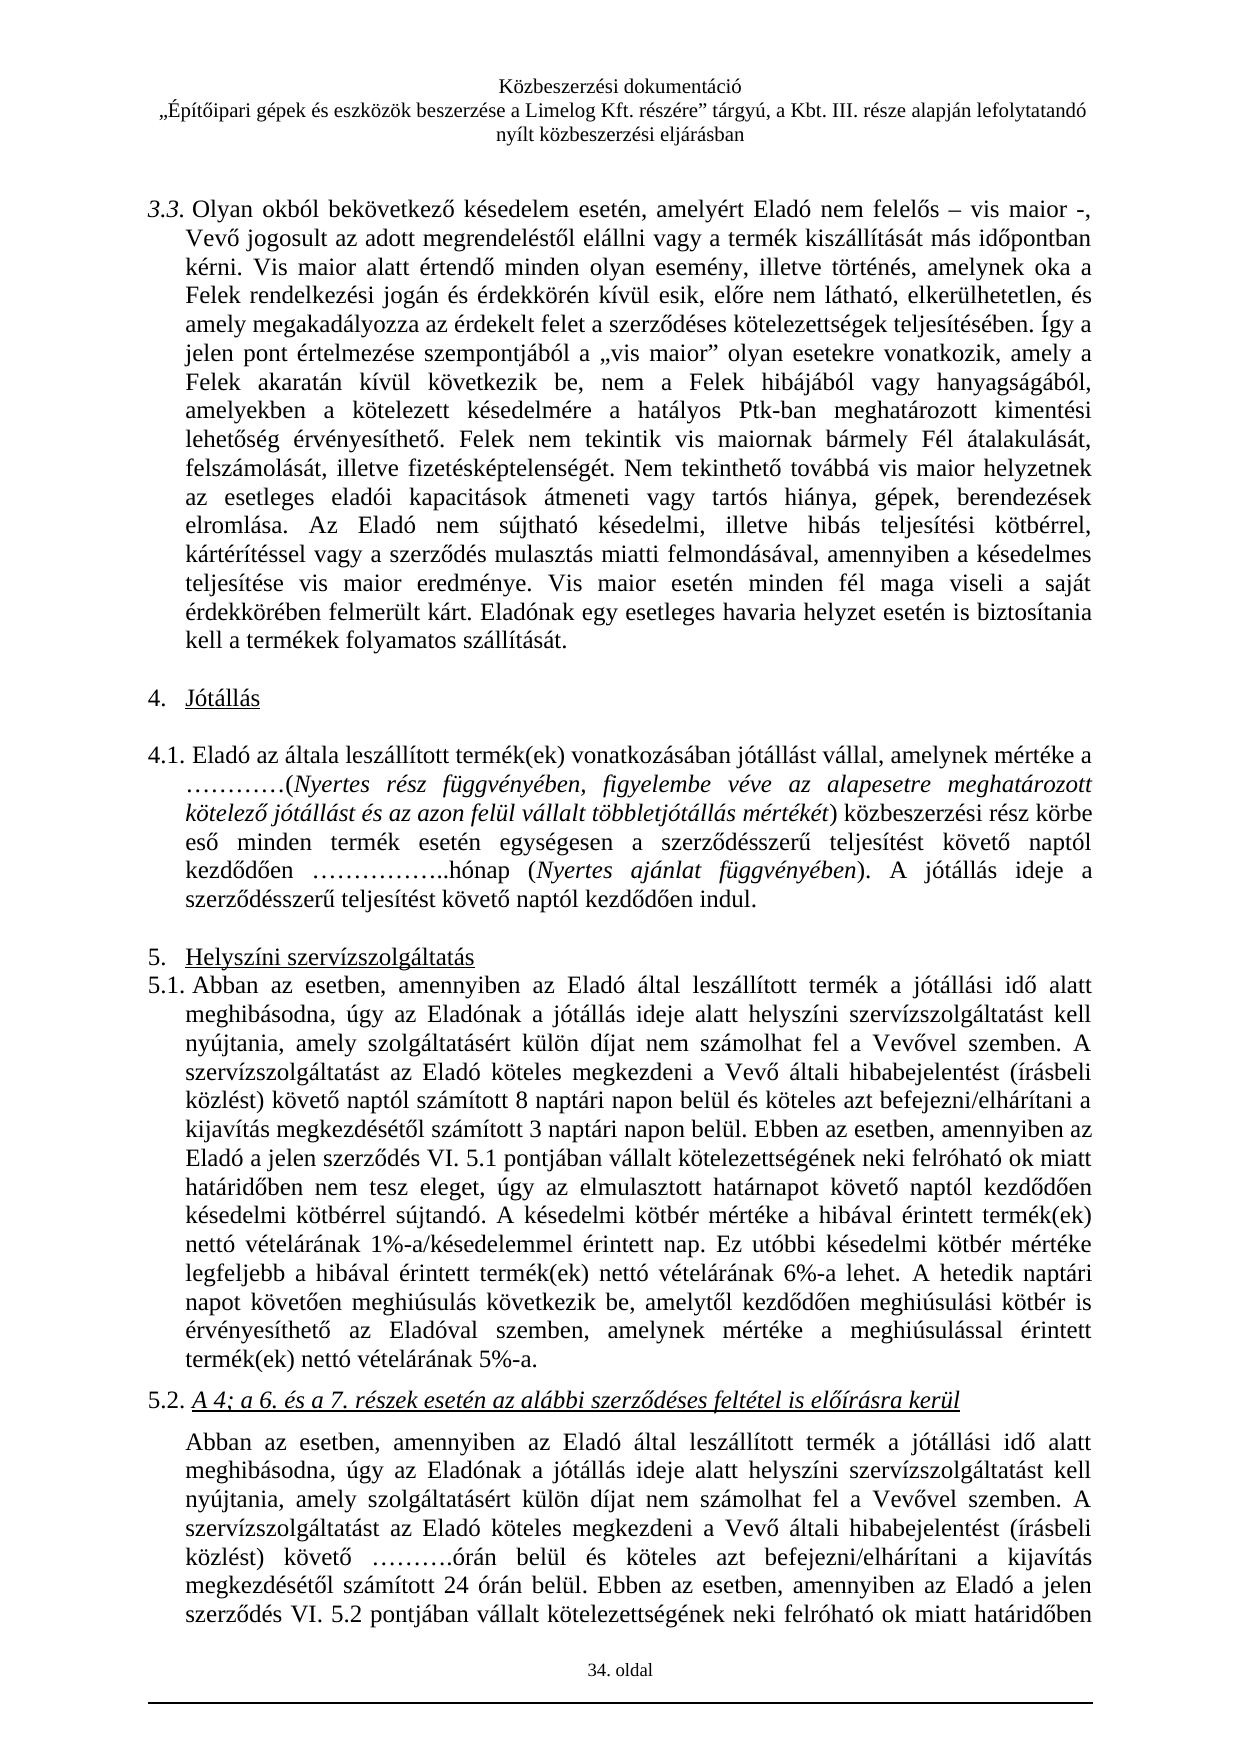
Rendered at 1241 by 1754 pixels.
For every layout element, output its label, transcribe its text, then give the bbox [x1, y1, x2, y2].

list Helyszíni szervízszolgáltatás [148, 942, 1093, 970]
list Olyan okból bekövetkező késedelem esetén, amelyért Eladó nem felelős – vis maior -, Vevő jogosult az adott megrendeléstől elállni vagy a termék kiszállítását más időpontban kérni. Vis maior alatt értendő minden olyan esemény, illetve történés, amelynek oka a Felek rendelkezési jogán és érdekkörén kívül esik, előre nem látható, elkerülhetetlen, és amely megakadályozza az érdekelt felet a szerződéses kötelezettségek teljesítésében. Így a jelen pont értelmezése szempontjából a „vis maior” olyan esetekre vonatkozik, amely a Felek akaratán kívül következik be, nem a Felek hibájából vagy hanyagságából, amelyekben a kötelezett késedelmére a hatályos Ptk-ban meghatározott kimentési lehetőség érvényesíthető. Felek nem tekintik vis maiornak bármely Fél átalakulását, felszámolását, illetve fizetésképtelenségét. Nem tekinthető továbbá vis maior helyzetnek az esetleges eladói kapacitások átmeneti vagy tartós hiánya, gépek, berendezések elromlása. Az Eladó nem sújtható késedelmi, illetve hibás teljesítési kötbérrel, kártérítéssel vagy a szerződés mulasztás miatti felmondásával, amennyiben a késedelmes teljesítése vis maior eredménye. Vis maior esetén minden fél maga viseli a saját érdekkörében felmerült kárt. Eladónak egy esetleges havaria helyzet esetén is biztosítania kell a termékek folyamatos szállítását. [148, 194, 1093, 654]
list A 4; a 6. és a 7. részek esetén az alábbi szerződéses feltétel is előírásra kerül [148, 1385, 1093, 1414]
list Jótállás [148, 683, 1093, 712]
list Abban az esetben, amennyiben az Eladó által leszállított termék a jótállási idő alatt meghibásodna, úgy az Eladónak a jótállás ideje alatt helyszíni szervízszolgáltatást kell nyújtania, amely szolgáltatásért külön díjat nem számolhat fel a Vevővel szemben. A szervízszolgáltatást az Eladó köteles megkezdeni a Vevő általi hibabejelentést (írásbeli közlést) követő naptól számított 8 naptári napon belül és köteles azt befejezni/elhárítani a kijavítás megkezdésétől számított 3 naptári napon belül. Ebben az esetben, amennyiben az Eladó a jelen szerződés VI. 5.1 pontjában vállalt kötelezettségének neki felróható ok miatt határidőben nem tesz eleget, úgy az elmulasztott határnapot követő naptól kezdődően késedelmi kötbérrel sújtandó. A késedelmi kötbér mértéke a hibával érintett termék(ek) nettó vételárának 1%-a/késedelemmel érintett nap. Ez utóbbi késedelmi kötbér mértéke legfeljebb a hibával érintett termék(ek) nettó vételárának 6%-a lehet. A hetedik naptári napot követően meghiúsulás következik be, amelytől kezdődően meghiúsulási kötbér is érvényesíthető az Eladóval szemben, amelynek mértéke a meghiúsulással érintett termék(ek) nettó vételárának 5%-a. [148, 970, 1093, 1373]
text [185, 1427, 1093, 1628]
list Eladó az általa leszállított termék(ek) vonatkozásában jótállást vállal, amelynek mértéke a …………(Nyertes rész függvényében, figyelembe véve az alapesetre meghatározott kötelező jótállást és az azon felül vállalt többletjótállás mértékét) közbeszerzési rész körbe eső minden termék esetén egységesen a szerződésszerű teljesítést követő naptól kezdődően ……………..hónap (Nyertes ajánlat függvényében). A jótállás ideje a szerződésszerű teljesítést követő naptól kezdődően indul. [148, 740, 1093, 913]
